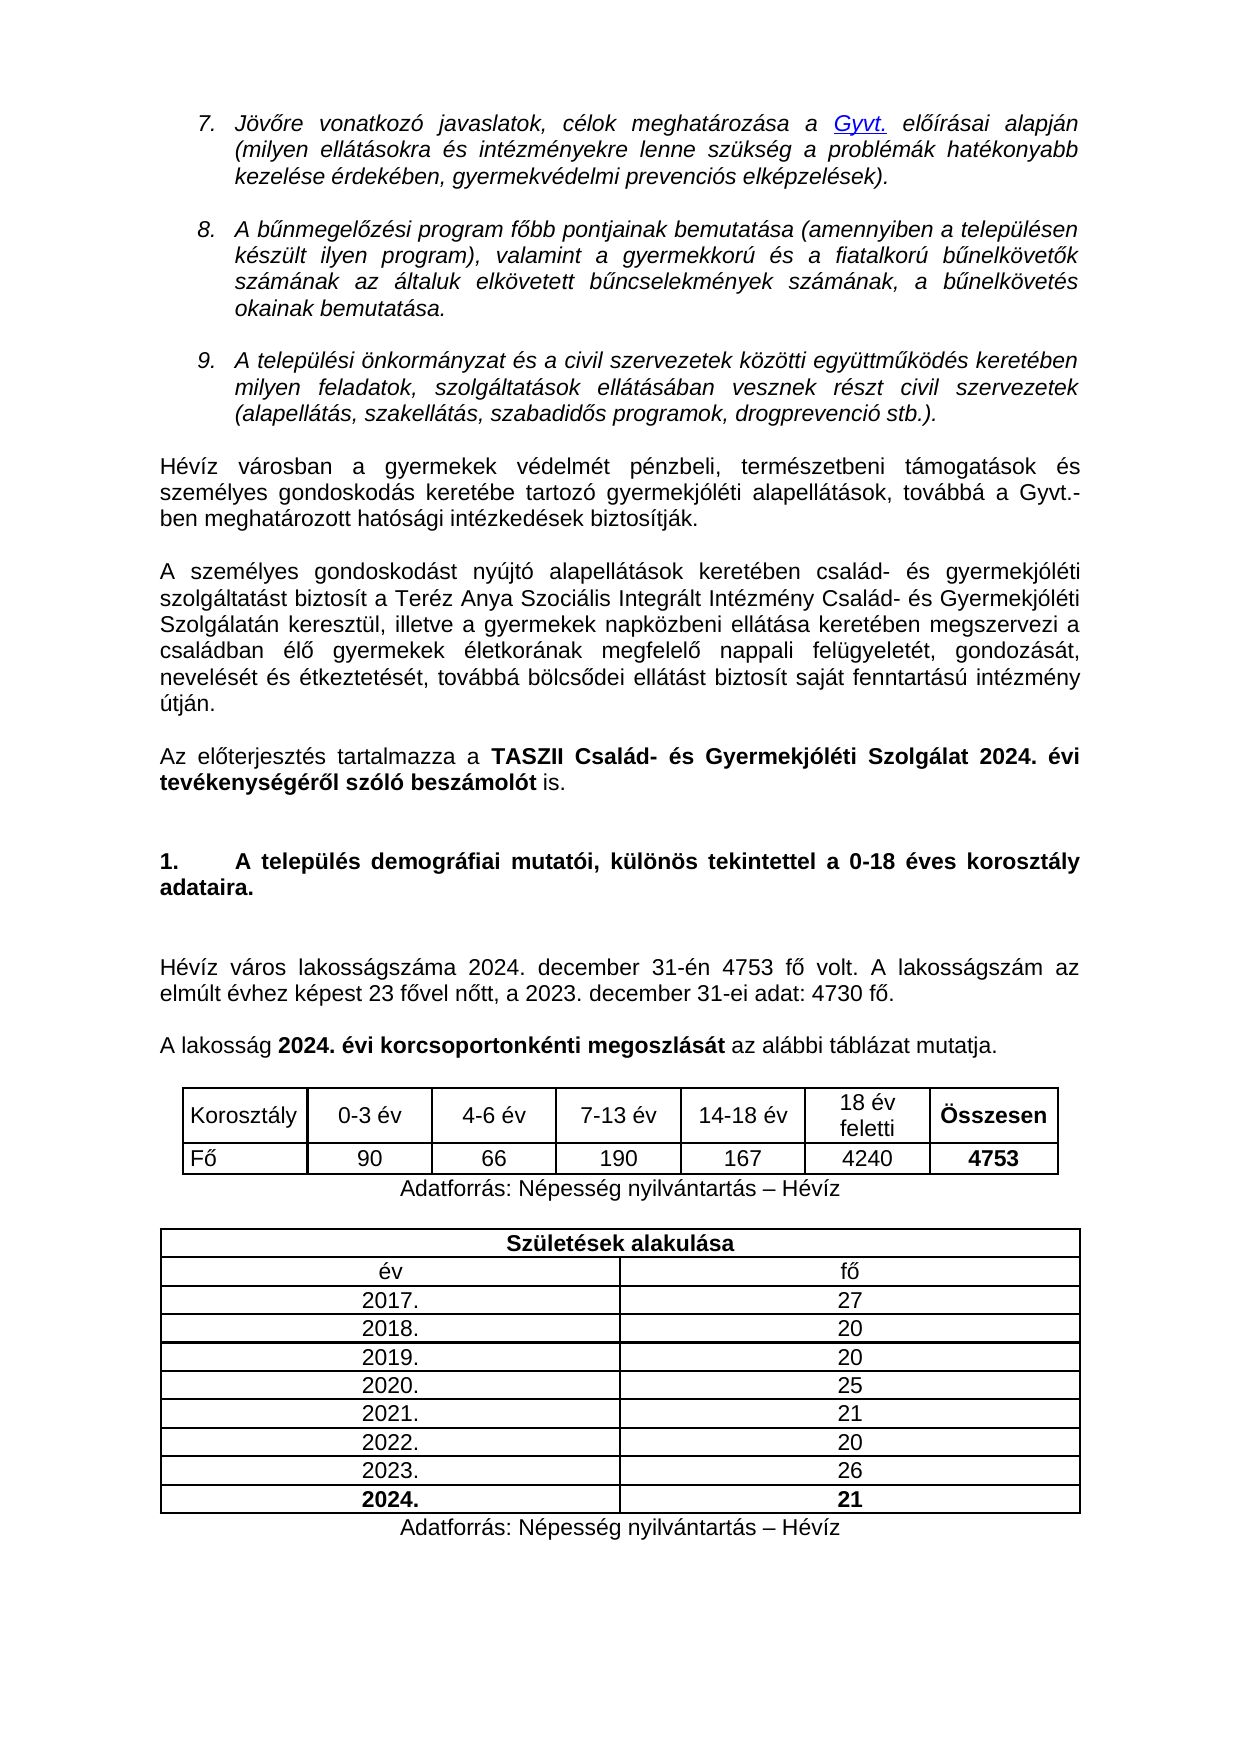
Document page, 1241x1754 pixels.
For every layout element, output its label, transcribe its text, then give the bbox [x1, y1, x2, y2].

list Jövőre vonatkozó javaslatok, célok meghatározása a Gyvt. előírásai alapján (milyen ellátásokra és intézményekre lenne szükség a problémák hatékonyabb kezelése érdekében, gyermekvédelmi prevenciós elképzelések). [197, 110, 1081, 189]
table_cell 21 [621, 1486, 1079, 1512]
table_header Születések alakulása [162, 1230, 1079, 1256]
table_header Összesen [931, 1089, 1057, 1142]
table_cell 2020. [162, 1372, 619, 1398]
table_cell 167 [682, 1144, 804, 1173]
table_cell 25 [621, 1372, 1079, 1398]
table_cell 4240 [806, 1144, 929, 1173]
table_cell fő [621, 1258, 1079, 1284]
text A lakosság 2024. évi korcsoportonkénti megoszlását az alábbi táblázat mutatja. [159, 1032, 1081, 1059]
table_header 7-13 év [557, 1089, 680, 1142]
table_cell 20 [621, 1344, 1079, 1370]
table_cell 2017. [162, 1287, 619, 1313]
table_cell 2021. [162, 1400, 619, 1427]
table_header 14-18 év [682, 1089, 804, 1142]
table_cell év [162, 1258, 619, 1284]
table_cell 2023. [162, 1457, 619, 1484]
table_header 4-6 év [433, 1089, 555, 1142]
table_cell Fő [184, 1144, 306, 1173]
table_cell 2022. [162, 1429, 619, 1455]
table_header Korosztály [184, 1089, 306, 1142]
table_cell 90 [309, 1144, 431, 1173]
table_cell 27 [621, 1287, 1079, 1313]
table_cell 21 [621, 1400, 1079, 1427]
table_cell 26 [621, 1457, 1079, 1484]
table_header 0-3 év [309, 1089, 431, 1142]
table_header 18 év feletti [806, 1089, 929, 1142]
table_cell 2024. [162, 1486, 619, 1512]
table_cell 20 [621, 1429, 1079, 1455]
table_cell 4753 [931, 1144, 1057, 1173]
text Adatforrás: Népesség nyilvántartás – Hévíz [159, 1175, 1081, 1201]
table_cell 2018. [162, 1315, 619, 1341]
text A személyes gondoskodást nyújtó alapellátások keretében család- és gyermekjóléti szolgáltatást biztosít a Teréz Anya Szociális Integrált Intézmény Család- és Gyermekjóléti Szolgálatán keresztül, illetve a gyermekek napközbeni ellátása keretében megszervezi a családban élő gyermekek életkorának megfelelő nappali felügyeletét, gondozását, nevelését és étkeztetését, továbbá bölcsődei ellátást biztosít saját fenntartású intézmény útján. [159, 558, 1081, 716]
text Hévíz városban a gyermekek védelmét pénzbeli, természetbeni támogatások és személyes gondoskodás keretébe tartozó gyermekjóléti alapellátások, továbbá a Gyvt.-ben meghatározott hatósági intézkedések biztosítják. [159, 453, 1081, 532]
table_cell 66 [433, 1144, 555, 1173]
list A település demográfiai mutatói, különös tekintettel a 0-18 éves korosztály adataira. [159, 848, 1081, 901]
table_cell 2019. [162, 1344, 619, 1370]
text Hévíz város lakosságszáma 2024. december 31-én 4753 fő volt. A lakosságszám az elmúlt évhez képest 23 fővel nőtt, a 2023. december 31-ei adat: 4730 fő. [159, 953, 1081, 1006]
list A bűnmegelőzési program főbb pontjainak bemutatása (amennyiben a településen készült ilyen program), valamint a gyermekkorú és a fiatalkorú bűnelkövetők számának az általuk elkövetett bűncselekmények számának, a bűnelkövetés okainak bemutatása. [197, 216, 1081, 321]
list A települési önkormányzat és a civil szervezetek közötti együttműködés keretében milyen feladatok, szolgáltatások ellátásában vesznek részt civil szervezetek (alapellátás, szakellátás, szabadidős programok, drogprevenció stb.). [197, 347, 1081, 426]
table_cell 190 [557, 1144, 680, 1173]
table_cell 20 [621, 1315, 1079, 1341]
text Az előterjesztés tartalmazza a TASZII Család- és Gyermekjóléti Szolgálat 2024. évi tevékenységéről szóló beszámolót is. [159, 743, 1081, 795]
text Adatforrás: Népesség nyilvántartás – Hévíz [159, 1514, 1081, 1541]
